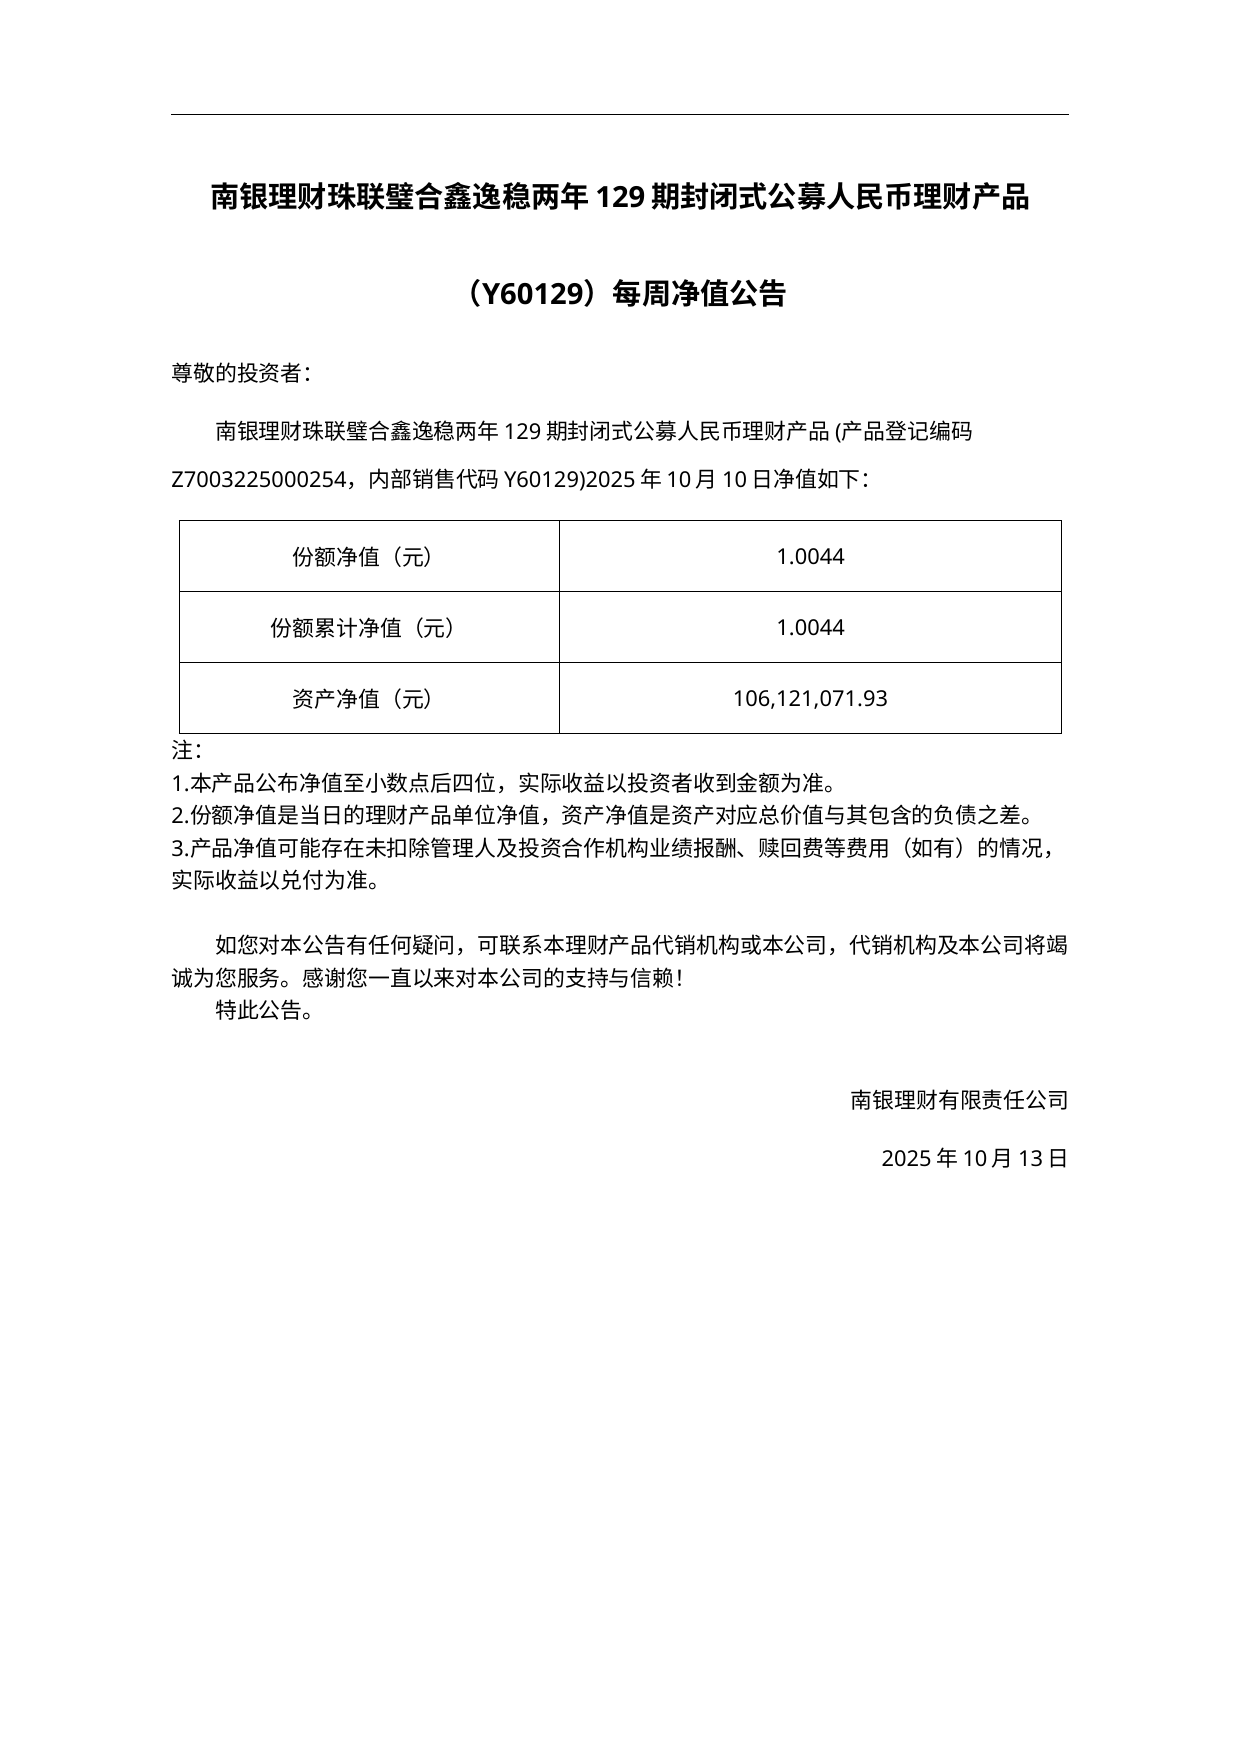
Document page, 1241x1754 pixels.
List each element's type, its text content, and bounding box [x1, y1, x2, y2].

text 特此公告。 [171, 993, 1069, 1025]
text 南银理财有限责任公司 [171, 1082, 1069, 1115]
text 南银理财珠联璧合鑫逸稳两年129期封闭式公募人民币理财产品 (产品登记编码Z7003225000254，内部销售代码Y60129)2025年10月10日净值如下： [171, 413, 1069, 494]
table_cell 资产净值（元） [180, 663, 559, 733]
table_header 份额净值（元） [180, 521, 559, 591]
text 注： [171, 733, 1069, 765]
table_cell 1.0044 [560, 592, 1061, 662]
table_cell 106,121,071.93 [560, 663, 1061, 733]
text 尊敬的投资者： [171, 355, 1069, 388]
text 2025年10月13日 [171, 1140, 1069, 1173]
text 如您对本公告有任何疑问，可联系本理财产品代销机构或本公司，代销机构及本公司将竭诚为您服务。感谢您一直以来对本公司的支持与信赖！ [171, 928, 1069, 993]
text 南银理财珠联璧合鑫逸稳两年129期封闭式公募人民币理财产品（Y60129）每周净值公告 [171, 162, 1069, 324]
text 1.本产品公布净值至小数点后四位，实际收益以投资者收到金额为准。 [171, 765, 1069, 798]
table_cell 份额累计净值（元） [180, 592, 559, 662]
table_header 1.0044 [560, 521, 1061, 591]
text 2.份额净值是当日的理财产品单位净值，资产净值是资产对应总价值与其包含的负债之差。 [171, 798, 1069, 830]
text 3.产品净值可能存在未扣除管理人及投资合作机构业绩报酬、赎回费等费用（如有）的情况，实际收益以兑付为准。 [171, 830, 1069, 895]
